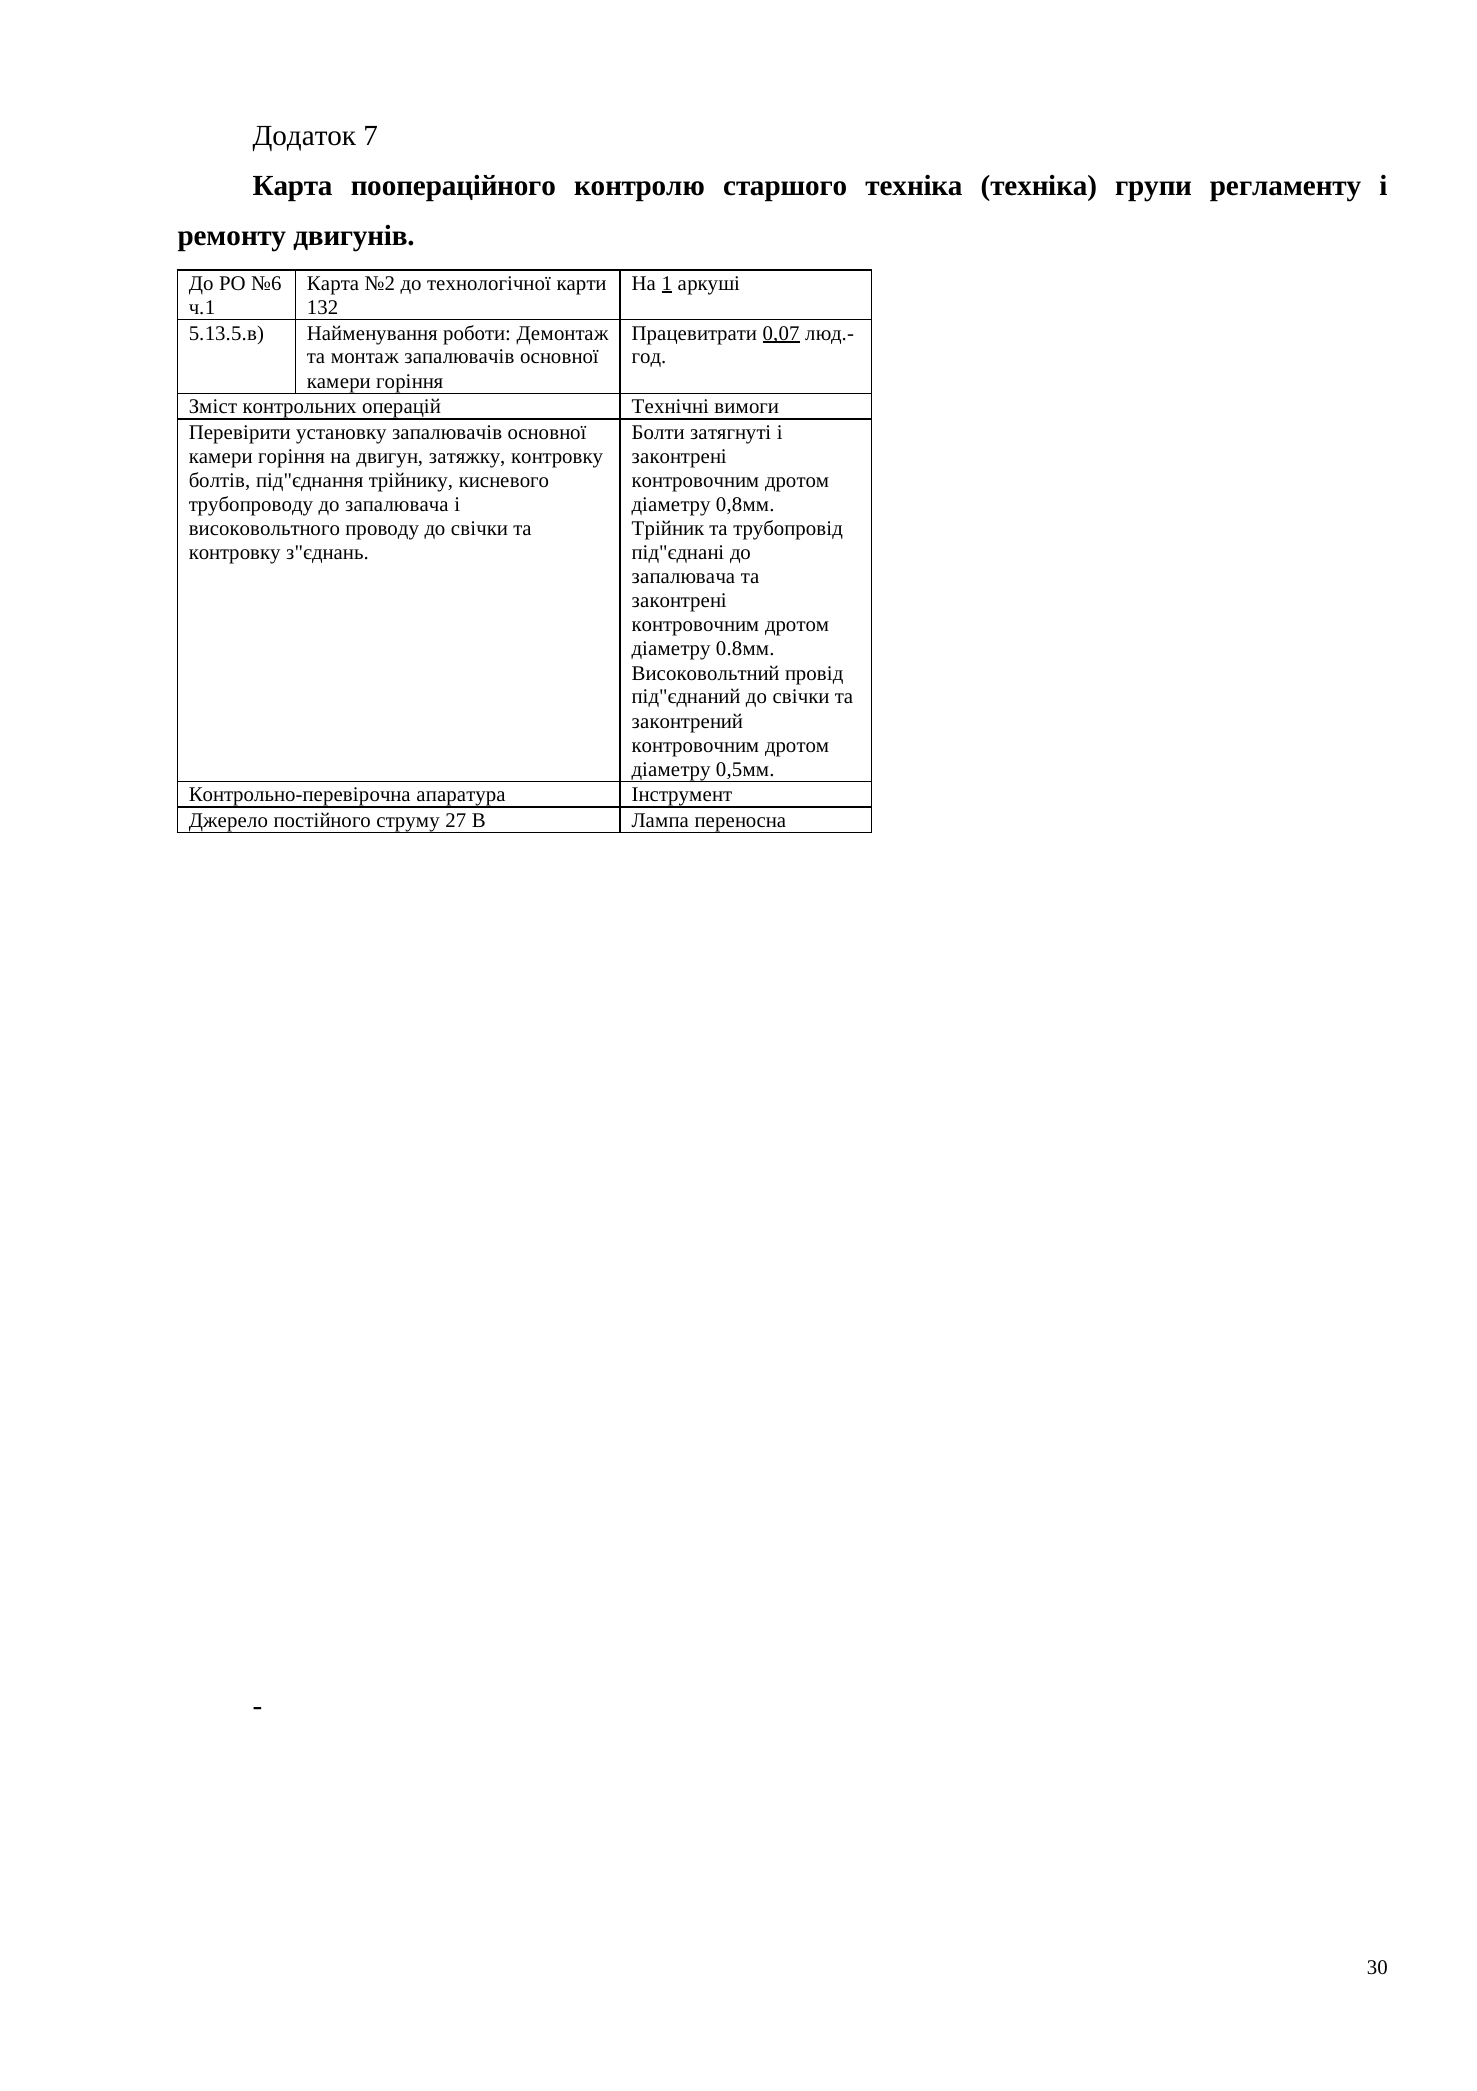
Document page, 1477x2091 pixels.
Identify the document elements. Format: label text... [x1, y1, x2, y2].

text Додаток 7 [177, 118, 1388, 152]
text Карта поопераційного контролю старшого техніка (техніка) групи регламенту і ремонту двигунів. [177, 168, 1388, 252]
table_cell 5.13.5.в) [178, 320, 295, 392]
table_cell Лампа переносна [621, 808, 871, 832]
table_header На 1 аркуші [621, 271, 871, 319]
table_cell Технічні вимоги [621, 394, 871, 418]
text - [177, 1689, 1388, 1722]
table_cell Найменування роботи: Демонтаж та монтаж запалювачів основної камери горіння [296, 320, 619, 392]
table_cell Працевитрати 0,07 люд.-год. [621, 320, 871, 392]
table_cell Болти затягнуті і законтрені контровочним дротом діаметру 0,8мм. Трійник та трубопровід під"єднані до запалювача та законтрені контровочним дротом діаметру 0.8мм. Високовольтний провід під"єднаний до свічки та законтрений контровочним дротом діаметру 0,5мм. [621, 420, 871, 781]
table_cell Інструмент [621, 782, 871, 806]
table_cell Джерело постійного струму 27 В [178, 808, 619, 832]
table_cell Перевірити установку запалювачів основної камери горіння на двигун, затяжку, контровку болтів, під"єднання трійнику, кисневого трубопроводу до запалювача і високовольтного проводу до свічки та контровку з"єднань. [178, 420, 619, 781]
table_header Карта №2 до технологічної карти 132 [296, 271, 619, 319]
table_header До РО №6 ч.1 [178, 271, 295, 319]
table_cell Контрольно-перевірочна апаратура [178, 782, 619, 806]
table_cell Зміст контрольних операцій [178, 394, 619, 418]
